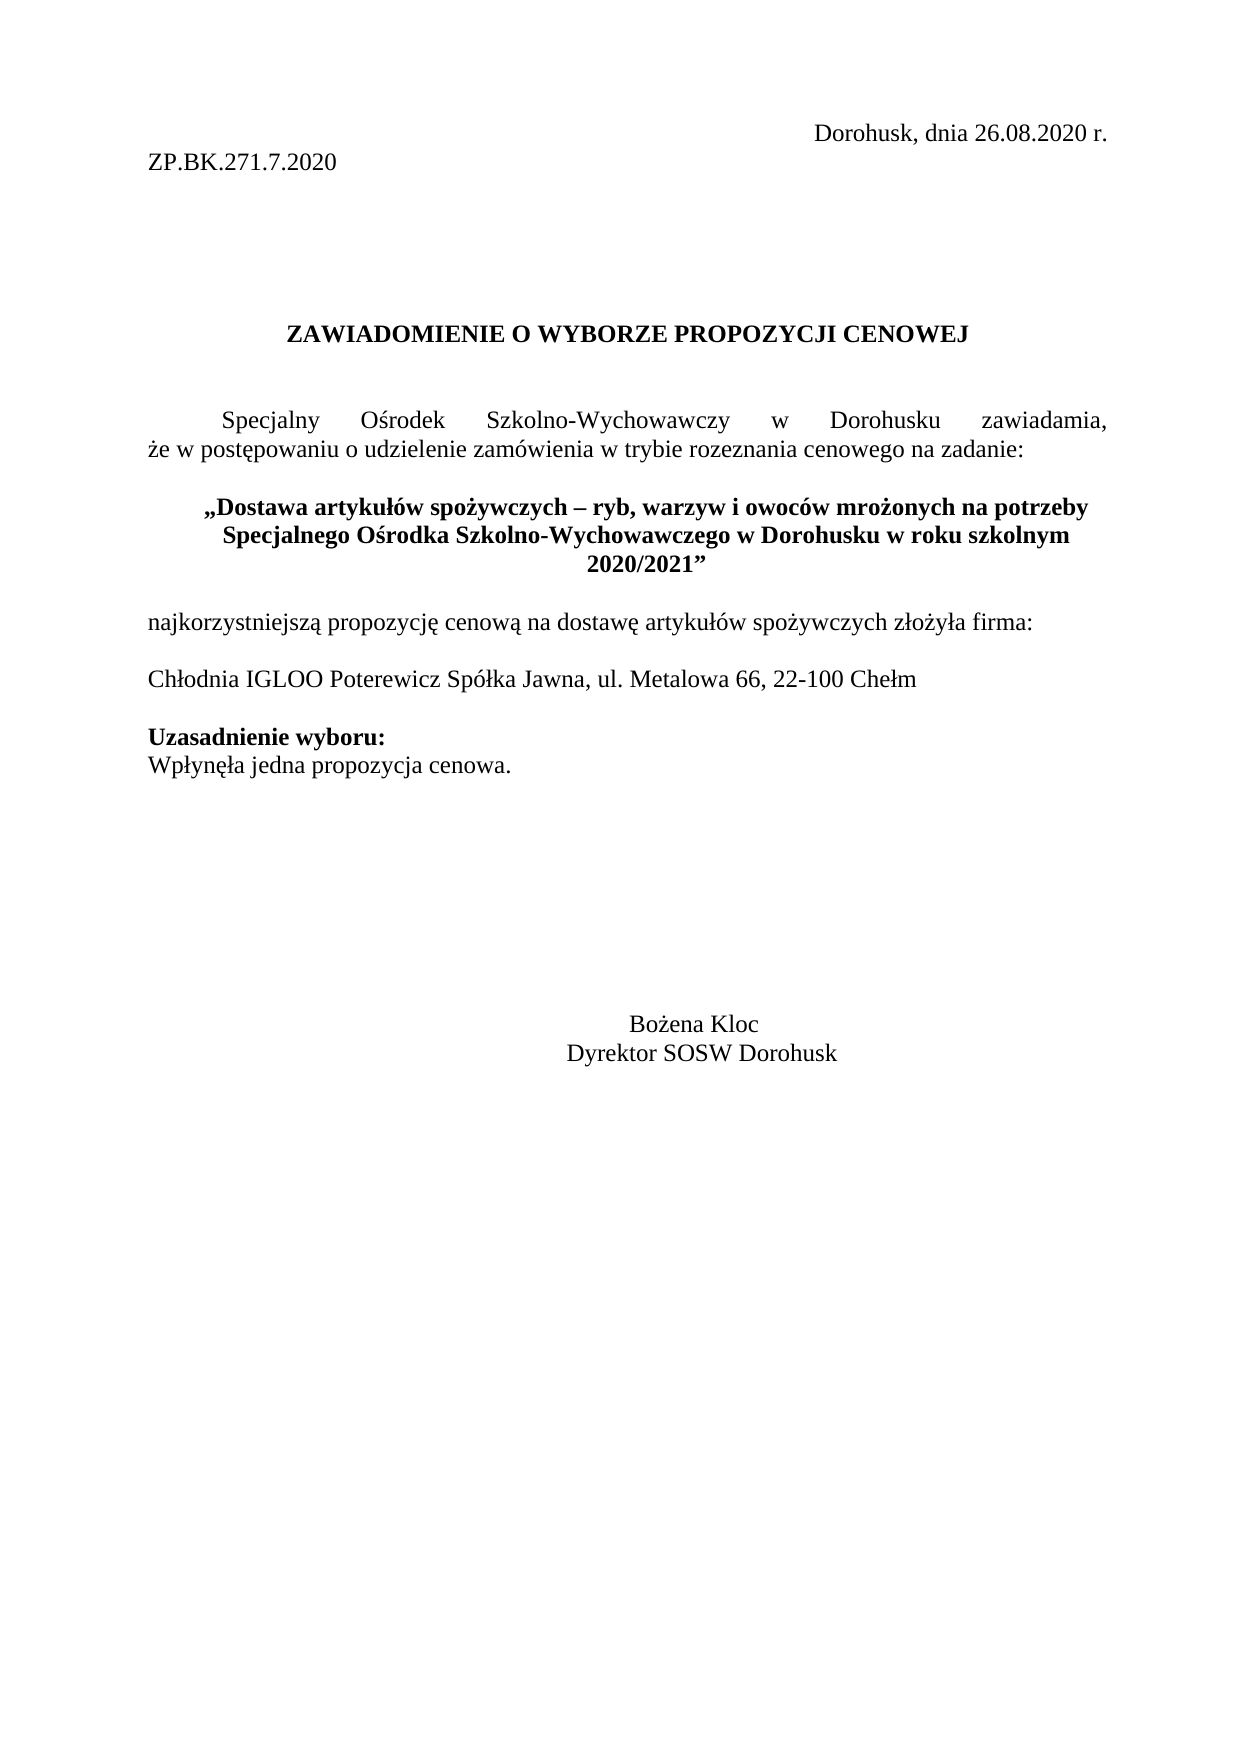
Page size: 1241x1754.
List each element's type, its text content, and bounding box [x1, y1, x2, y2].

text „Dostawa artykułów spożywczych – ryb, warzyw i owoców mrożonych na potrzeby Specjalnego Ośrodka Szkolno-Wychowawczego w Dorohusku w roku szkolnym 2020/2021” [185, 492, 1107, 578]
text Uzasadnienie wyboru: [148, 722, 1107, 751]
text Dorohusk, dnia 26.08.2020 r. [148, 118, 1107, 147]
text Chłodnia IGLOO Poterewicz Spółka Jawna, ul. Metalowa 66, 22-100 Chełm [148, 664, 1107, 693]
text Wpłynęła jedna propozycja cenowa. [148, 751, 1107, 779]
text Bożena Kloc [148, 1009, 1107, 1038]
text ZP.BK.271.7.2020 [148, 147, 1107, 176]
text Specjalny Ośrodek Szkolno-Wychowawczy w Dorohusku zawiadamia, że w postępowaniu o udzielenie zamówienia w trybie rozeznania cenowego na zadanie: [148, 406, 1107, 463]
text Dyrektor SOSW Dorohusk [148, 1038, 1107, 1067]
text ZAWIADOMIENIE O WYBORZE PROPOZYCJI CENOWEJ [148, 319, 1107, 348]
text najkorzystniejszą propozycję cenową na dostawę artykułów spożywczych złożyła firma: [148, 607, 1107, 636]
